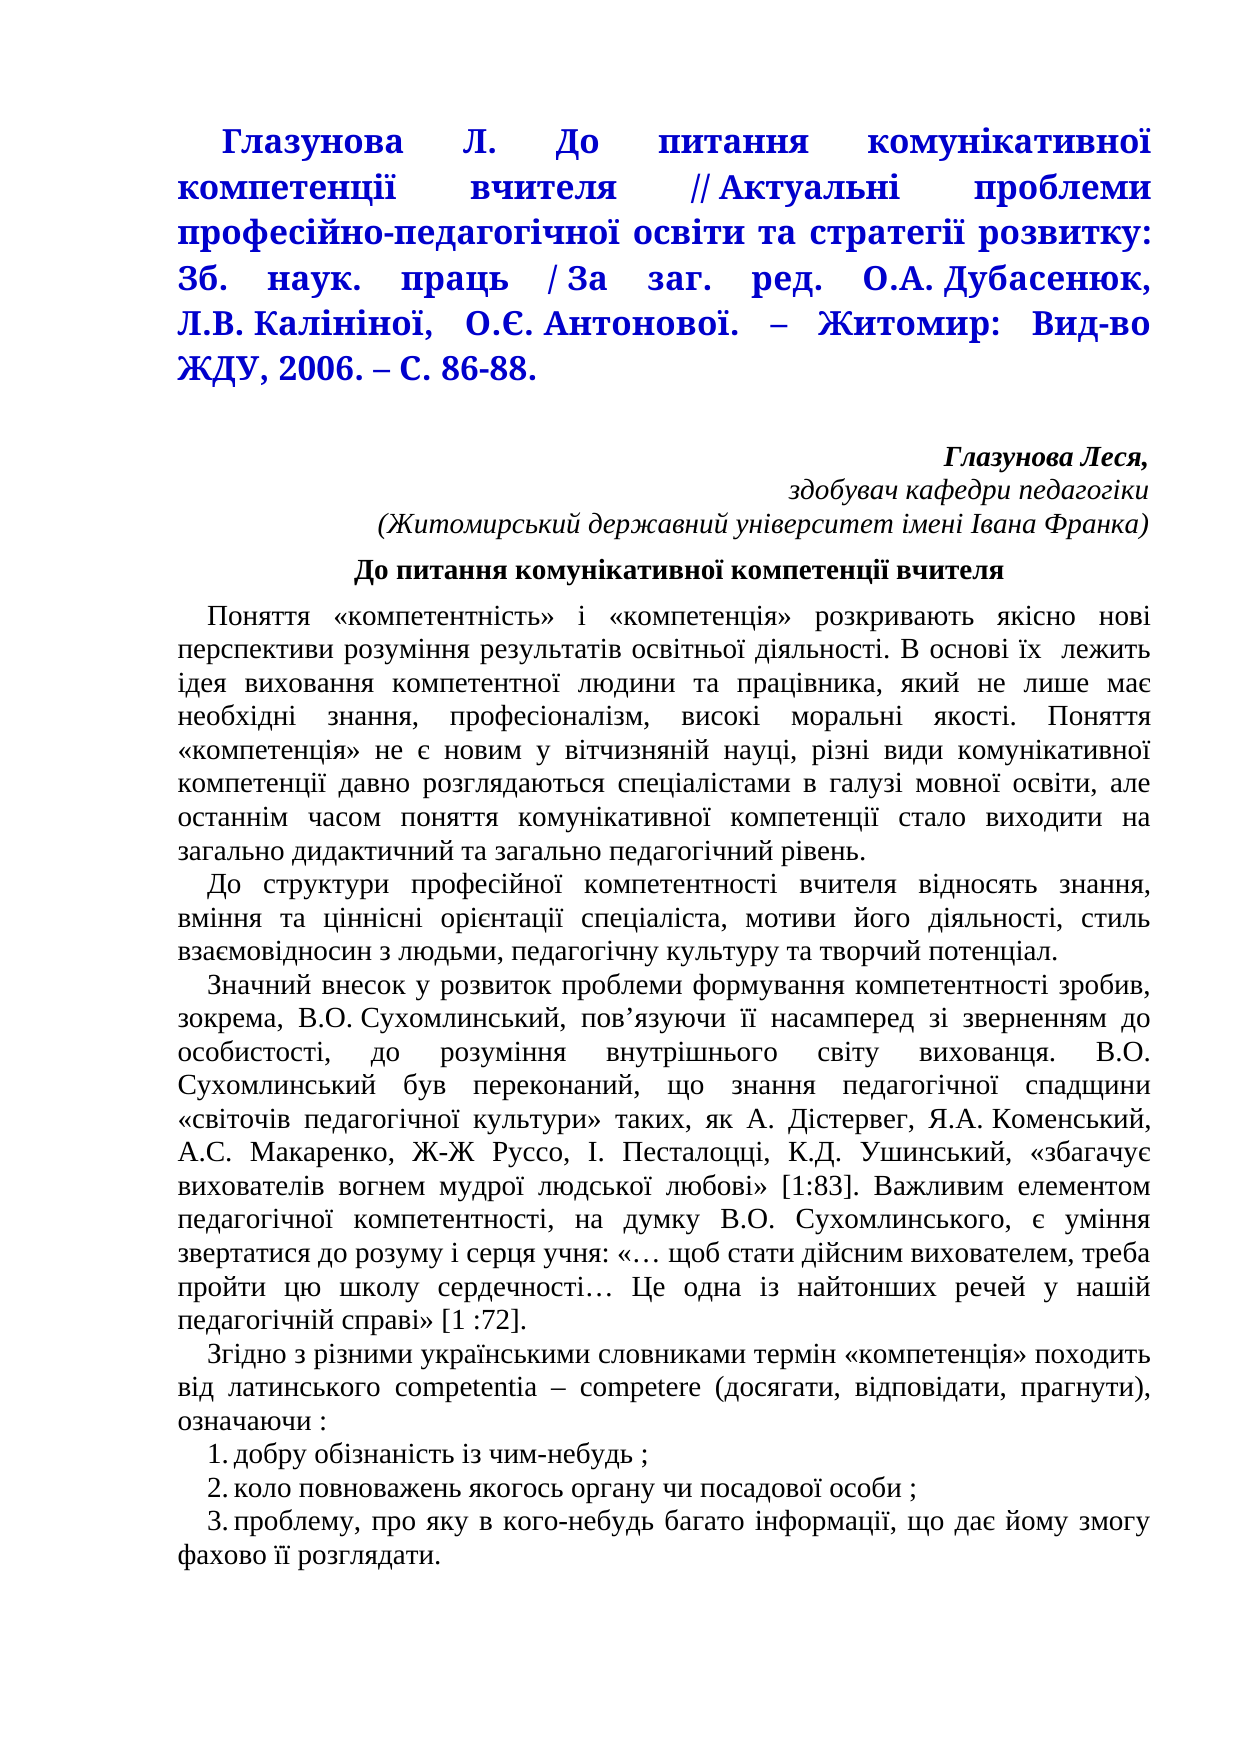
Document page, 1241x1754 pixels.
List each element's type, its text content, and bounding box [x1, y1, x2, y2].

list коло повноважень якогось органу чи посадової особи ; [177, 1470, 1152, 1503]
text Згідно з різними українськими словниками термін «компетенція» походить від латинського competentia – competere (досягати, відповідати, прагнути), означаючи : [177, 1336, 1152, 1436]
text Значний внесок у розвиток проблеми формування компетентності зробив, зокрема, В.О. Сухомлинський, пов’язуючи її насамперед зі зверненням до особистості, до розуміння внутрішнього світу вихованця. В.О. Сухомлинський був переконаний, що знання педагогічної спадщини «світочів педагогічної культури» таких, як А. Дістервег, Я.А. Коменський, А.С. Макаренко, Ж-Ж Руссо, І. Песталоцці, К.Д. Ушинський, «збагачує вихователів вогнем мудрої людської любові» [1:83]. Важливим елементом педагогічної компетентності, на думку В.О. Сухомлинського, є уміння звертатися до розуму і серця учня: «… щоб стати дійсним вихователем, треба пройти цю школу сердечності… Це одна із найтонших речей у нашій педагогічній справі» [1 :72]. [177, 967, 1152, 1336]
list добру обізнаність із чим-небудь ; [177, 1436, 1152, 1470]
list проблему, про яку в кого-небудь багато інформації, що дає йому змогу фахово її розглядати. [177, 1503, 1152, 1571]
subtitle До питання комунікативної компетенції вчителя [177, 552, 1152, 585]
text (Житомирський державний університет імені Івана Франка) [177, 506, 1152, 539]
subtitle Глазунова Леся, [177, 439, 1152, 472]
text здобувач кафедри педагогіки [177, 472, 1152, 506]
text Глазунова Л. До питання комунікативної компетенції вчителя // Актуальні проблеми професійно-педагогічної освіти та стратегії розвитку: Зб. наук. праць / За заг. ред. О.А. Дубасенюк, Л.В. Калініної, О.Є. Антонової. – Житомир: Вид-во ЖДУ, 2006. – С. 86-88. [177, 118, 1152, 391]
text До структури професійної компетентності вчителя відносять знання, вміння та ціннісні орієнтації спеціаліста, мотиви його діяльності, стиль взаємовідносин з людьми, педагогічну культуру та творчий потенціал. [177, 866, 1152, 967]
text Поняття «компетентність» і «компетенція» розкривають якісно нові перспективи розуміння результатів освітньої діяльності. В основі їх лежить ідея виховання компетентної людини та працівника, який не лише має необхідні знання, професіоналізм, високі моральні якості. Поняття «компетенція» не є новим у вітчизняній науці, різні види комунікативної компетенції давно розглядаються спеціалістами в галузі мовної освіти, але останнім часом поняття комунікативної компетенції стало виходити на загально дидактичний та загально педагогічний рівень. [177, 598, 1152, 866]
